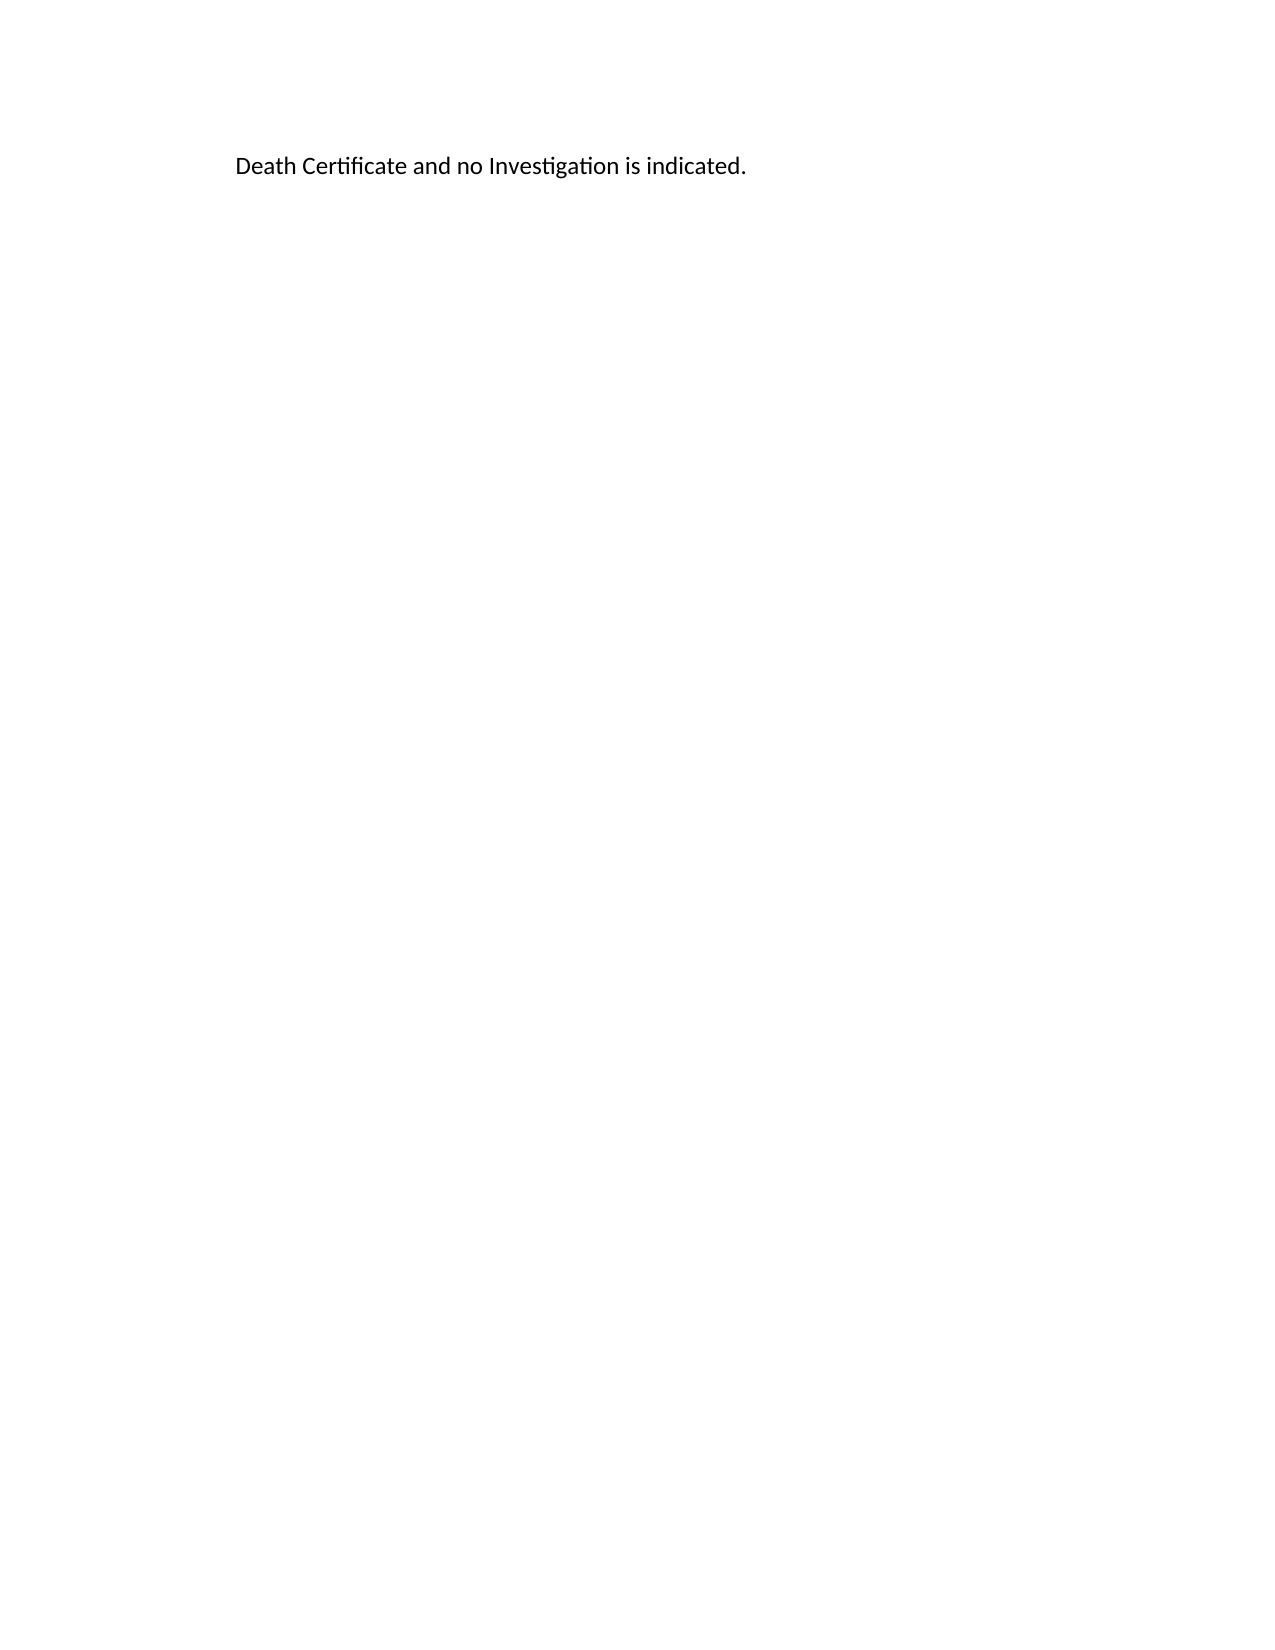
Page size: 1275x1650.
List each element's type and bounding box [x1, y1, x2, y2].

list [198, 150, 1125, 181]
